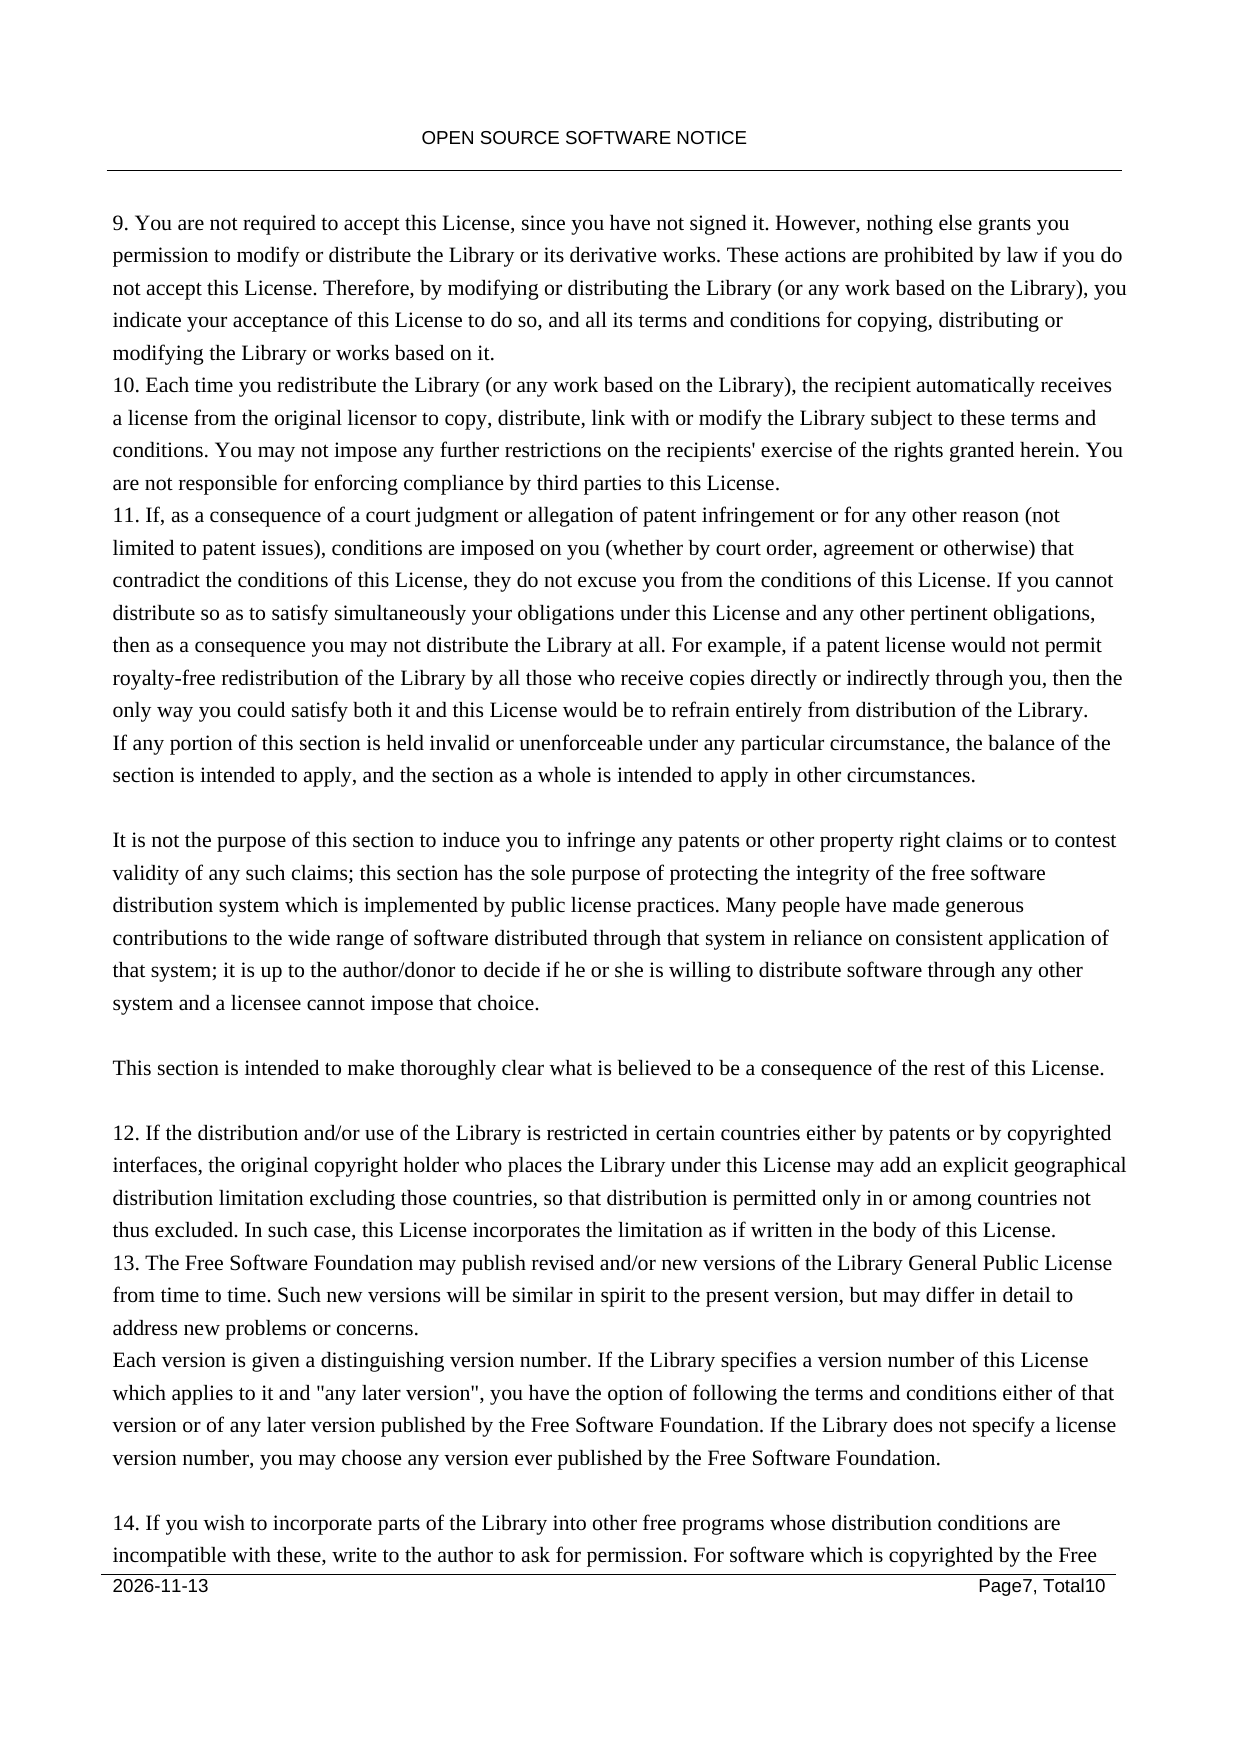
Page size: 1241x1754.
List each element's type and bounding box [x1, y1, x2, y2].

text [112, 206, 1128, 1571]
